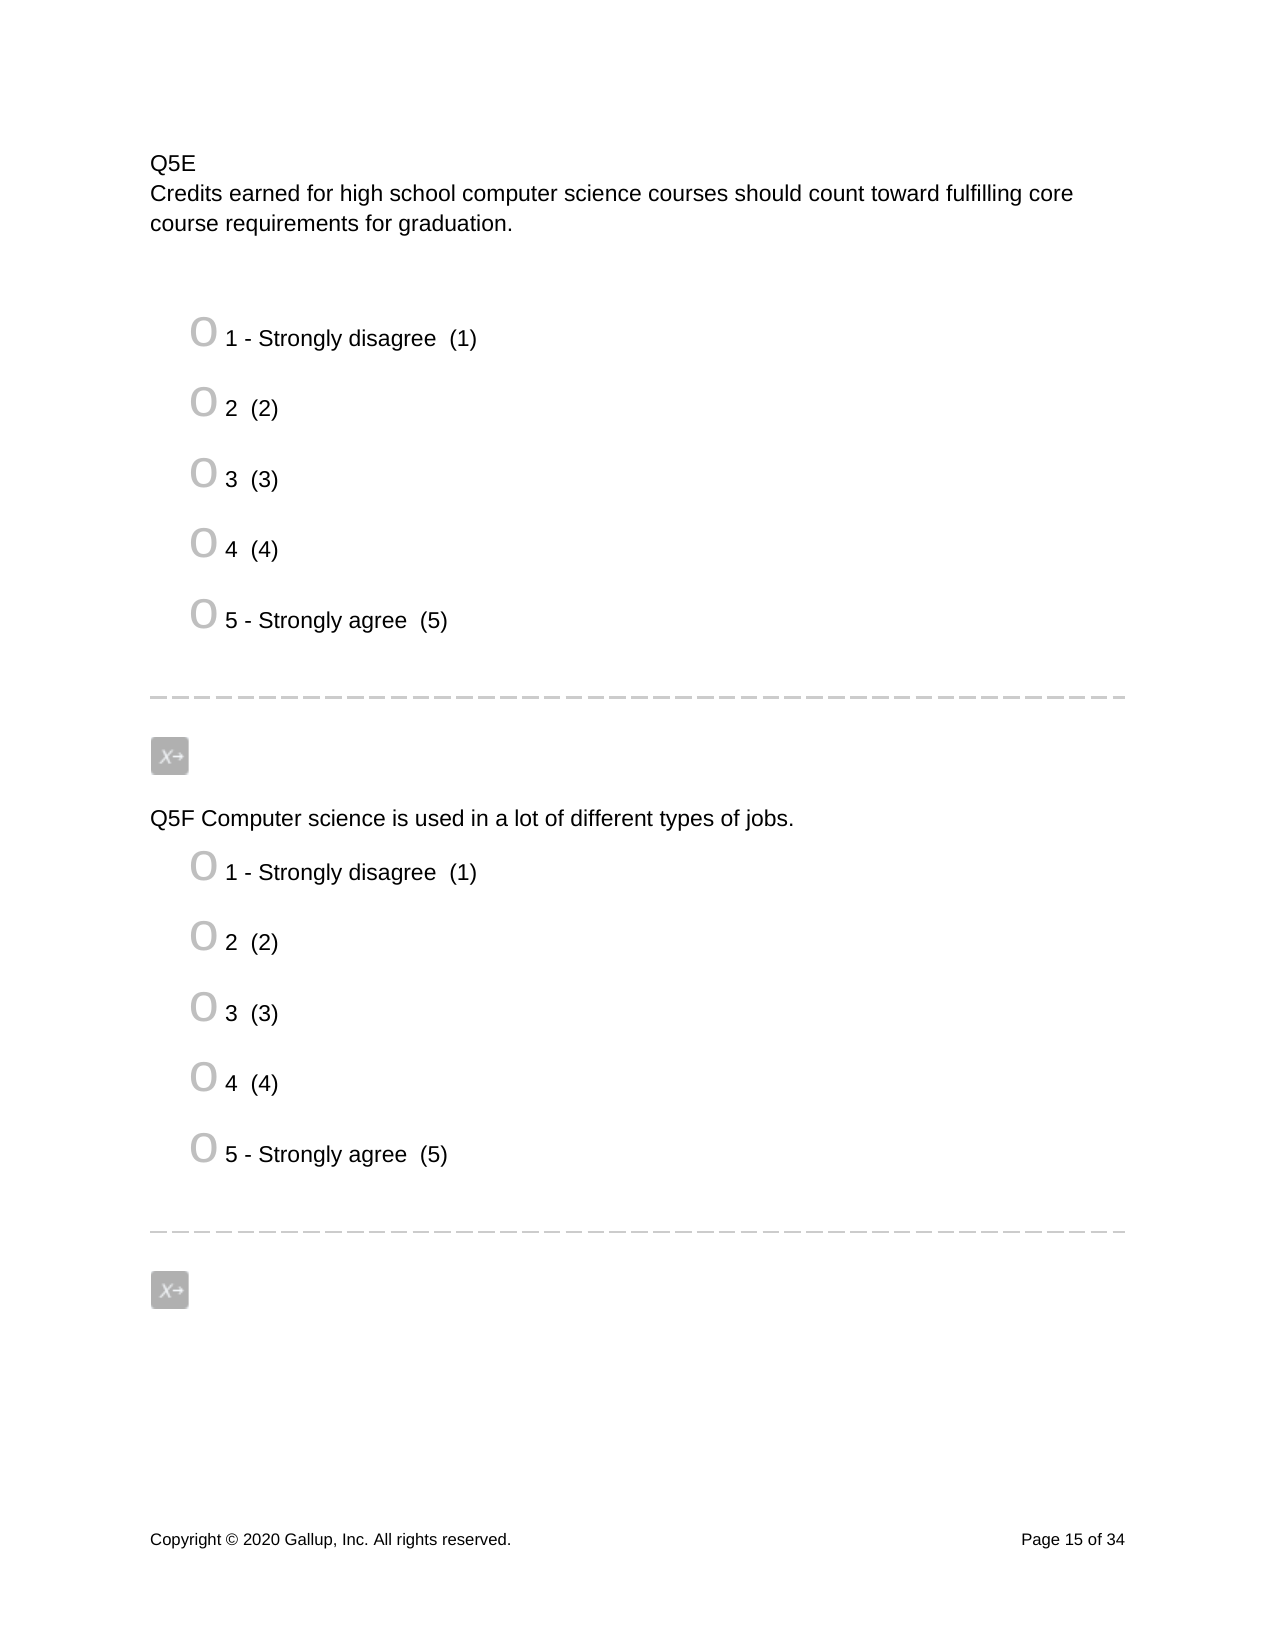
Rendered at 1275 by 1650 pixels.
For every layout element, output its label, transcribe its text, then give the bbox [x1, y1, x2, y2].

picture [151, 1271, 189, 1309]
list 2 (2) [187, 372, 1125, 433]
list 5 - Strongly agree (5) [187, 1117, 1125, 1179]
list 3 (3) [187, 442, 1125, 503]
list 5 - Strongly agree (5) [187, 583, 1125, 644]
list 4 (4) [187, 513, 1125, 574]
list 3 (3) [187, 976, 1125, 1038]
list 4 (4) [187, 1047, 1125, 1108]
text Q5F Computer science is used in a lot of different types of jobs. [150, 805, 1125, 831]
list 1 - Strongly disagree (1) [187, 301, 1125, 362]
list 1 - Strongly disagree (1) [187, 835, 1125, 897]
list 2 (2) [187, 906, 1125, 967]
picture [151, 737, 189, 775]
text Q5E Credits earned for high school computer science courses should count toward fulfilling core course requirements for graduation. [150, 150, 1125, 297]
